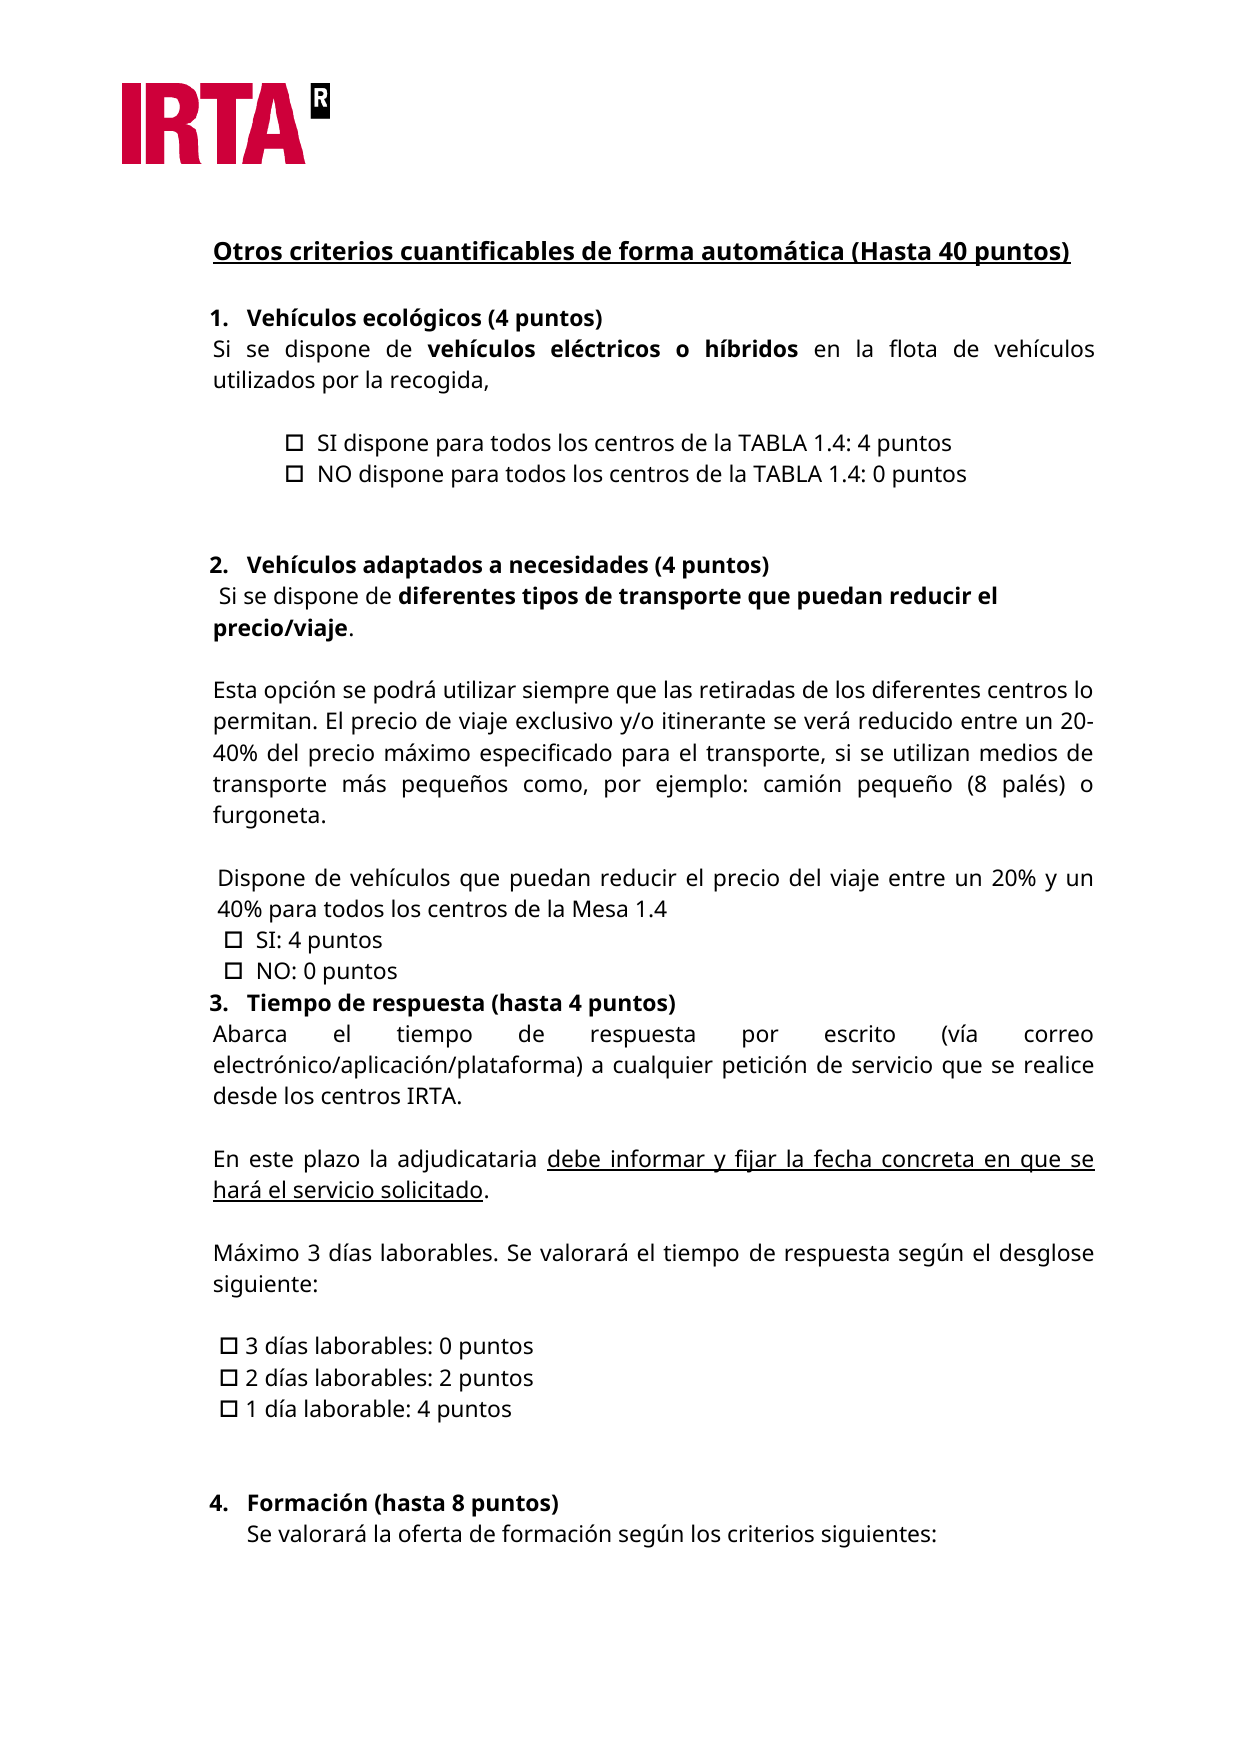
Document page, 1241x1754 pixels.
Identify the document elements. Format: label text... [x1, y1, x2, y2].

text SI dispone para todos los centros de la TABLA 1.4: 4 puntos [213, 426, 1095, 458]
text Máximo 3 días laborables. Se valorará el tiempo de respuesta según el desglose siguiente: [213, 1236, 1095, 1299]
list Dispone de vehículos que puedan reducir el precio del viaje entre un 20% y un 40% para todos los centros de la Mesa 1.4 [217, 861, 1095, 924]
text Si se dispone de diferentes tipos de transporte que puedan reducir el precio/viaje. [213, 580, 1095, 643]
list Vehículos adaptados a necesidades (4 puntos) [209, 549, 1095, 580]
text Si se dispone de vehículos eléctricos o híbridos en la flota de vehículos utilizados por la recogida, [213, 333, 1095, 395]
list Tiempo de respuesta (hasta 4 puntos) [209, 986, 1095, 1018]
list SI: 4 puntos [217, 924, 1095, 955]
text En este plazo la adjudicataria debe informar y fijar la fecha concreta en que se hará el servicio solicitado. [213, 1143, 1095, 1205]
picture [122, 83, 330, 164]
text NO dispone para todos los centros de la TABLA 1.4: 0 puntos [213, 458, 1095, 489]
text Esta opción se podrá utilizar siempre que las retiradas de los diferentes centros lo permitan. El precio de viaje exclusivo y/o itinerante se verá reducido entre un 20-40% del precio máximo especificado para el transporte, si se utilizan medios de transporte más pequeños como, por ejemplo: camión pequeño (8 palés) o furgoneta. [213, 674, 1095, 830]
text Otros criterios cuantificables de forma automática (Hasta 40 puntos) [213, 233, 1095, 267]
text Se valorará la oferta de formación según los criterios siguientes: [247, 1518, 1095, 1549]
text 2 días laborables: 2 puntos [213, 1361, 1095, 1393]
list NO: 0 puntos [217, 955, 1095, 986]
list Formación (hasta 8 puntos) [209, 1486, 1095, 1518]
text 1 día laborable: 4 puntos [213, 1393, 1095, 1424]
text 3 días laborables: 0 puntos [213, 1330, 1095, 1361]
text Abarca el tiempo de respuesta por escrito (vía correo electrónico/aplicación/plataforma) a cualquier petición de servicio que se realice desde los centros IRTA. [213, 1018, 1095, 1111]
list Vehículos ecológicos (4 puntos) [209, 301, 1095, 333]
